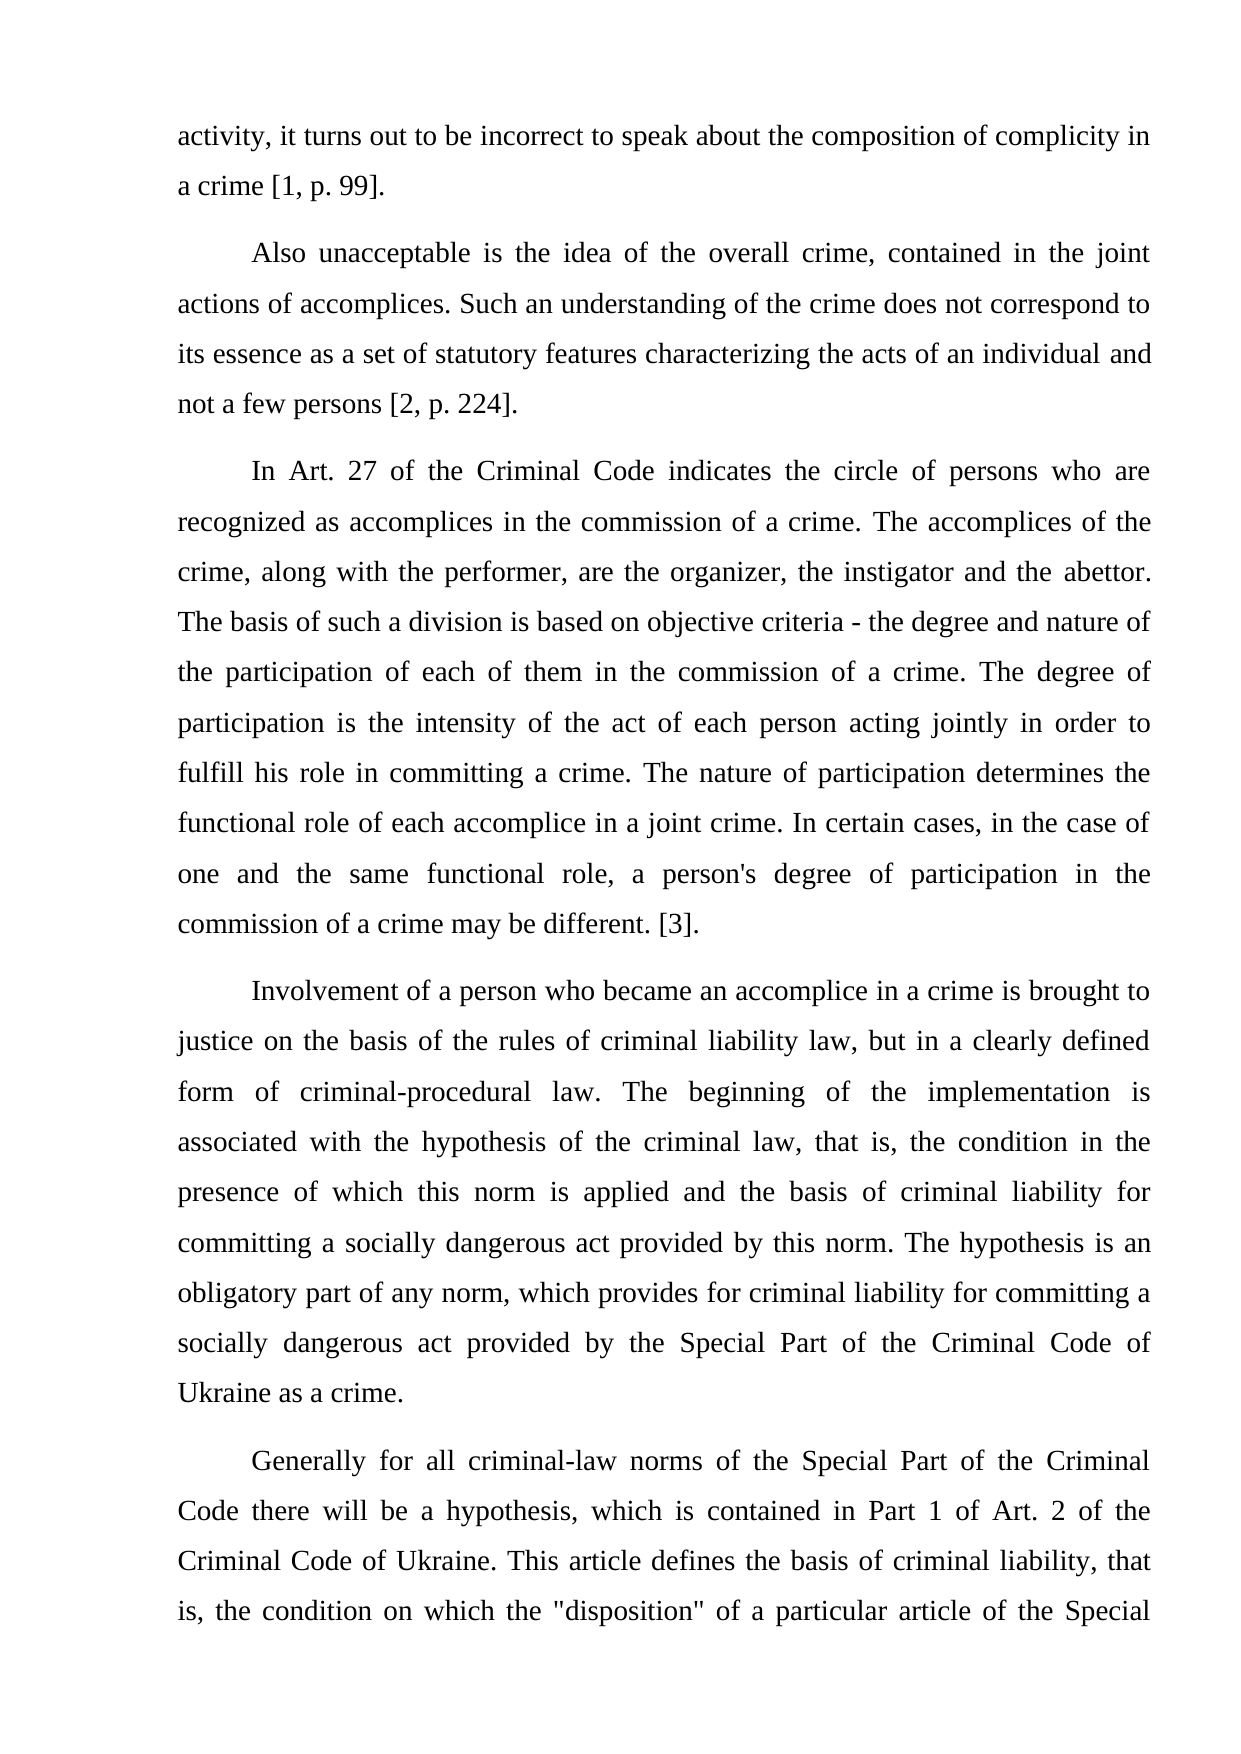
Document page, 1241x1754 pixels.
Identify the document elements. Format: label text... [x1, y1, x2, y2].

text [177, 118, 1152, 202]
text In Art. 27 of the Criminal Code indicates the circle of persons who are recognized as accomplices in the commission of a crime. The accomplices of the crime, along with the performer, are the organizer, the instigator and the abettor. The basis of such a division is based on objective criteria - the degree and nature of the participation of each of them in the commission of a crime. The degree of participation is the intensity of the act of each person acting jointly in order to fulfill his role in committing a crime. The nature of participation determines the functional role of each accomplice in a joint crime. In certain cases, in the case of one and the same functional role, a person's degree of participation in the commission of a crime may be different. [3]. [177, 453, 1152, 940]
text Involvement of a person who became an accomplice in a crime is brought to justice on the basis of the rules of criminal liability law, but in a clearly defined form of criminal-procedural law. The beginning of the implementation is associated with the hypothesis of the criminal law, that is, the condition in the presence of which this norm is applied and the basis of criminal liability for committing a socially dangerous act provided by this norm. The hypothesis is an obligatory part of any norm, which provides for criminal liability for committing a socially dangerous act provided by the Special Part of the Criminal Code of Ukraine as a crime. [177, 973, 1152, 1409]
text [177, 1443, 1152, 1627]
text Also unacceptable is the idea of the overall crime, contained in the joint actions of accomplices. Such an understanding of the crime does not correspond to its essence as a set of statutory features characterizing the acts of an individual and not a few persons [2, p. 224]. [177, 235, 1152, 420]
